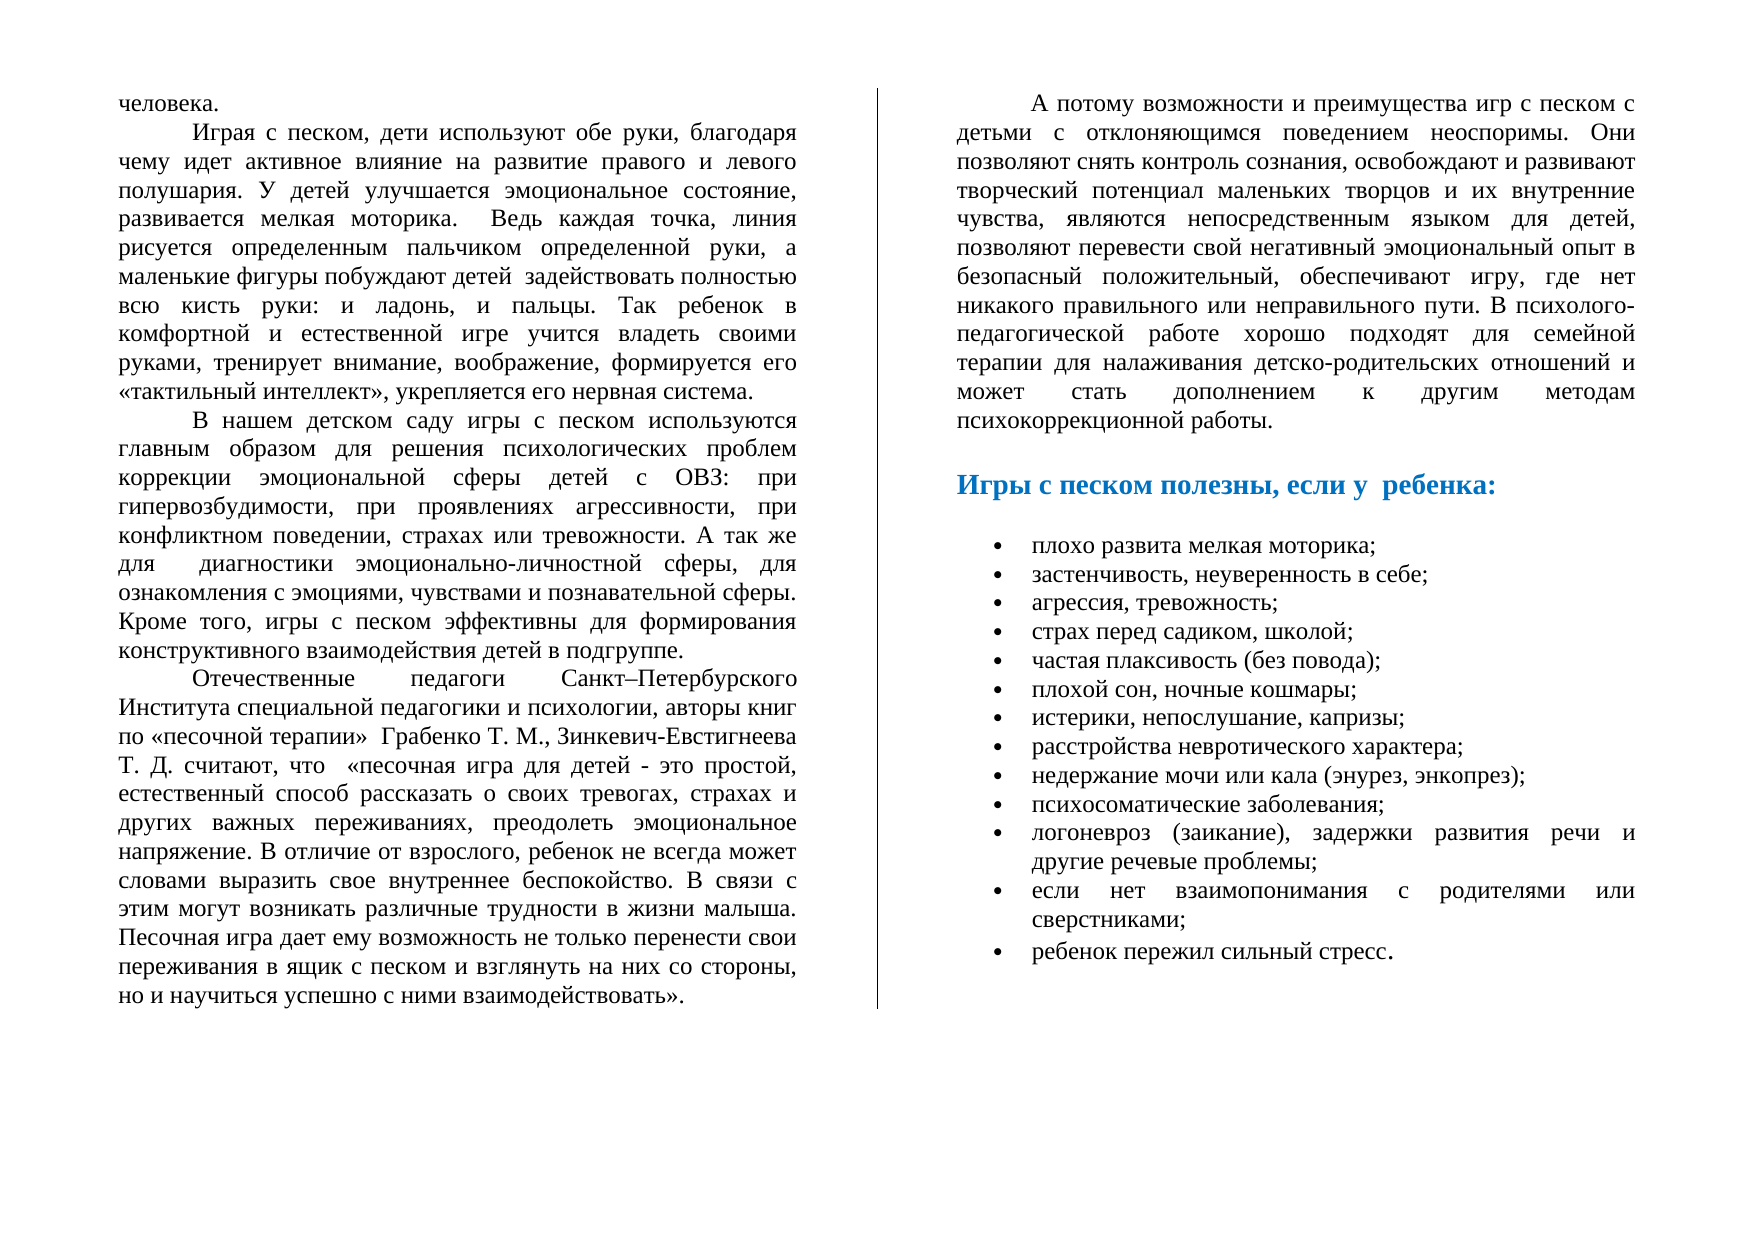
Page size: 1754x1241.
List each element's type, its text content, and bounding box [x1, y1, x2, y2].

text Игры с песком полезны, если у ребенка: [957, 467, 1636, 501]
list если нет взаимопонимания с родителями или сверстниками; [994, 875, 1636, 932]
list недержание мочи или кала (энурез, энкопрез); [994, 760, 1636, 789]
list застенчивость, неуверенность в себе; [994, 559, 1636, 587]
text Отечественные педагоги Санкт–Петербурского Института специальной педагогики и психологии, авторы книг по «песочной терапии» Грабенко Т. М., Зинкевич-Евстигнеева Т. Д. считают, что «песочная игра для детей - это простой, естественный способ рассказать о своих тревогах, страхах и других важных переживаниях, преодолеть эмоциональное напряжение. В отличие от взрослого, ребенок не всегда может словами выразить свое внутреннее беспокойство. В связи с этим могут возникать различные трудности в жизни малыша. Песочная игра дает ему возможность не только перенести свои переживания в ящик с песком и взглянуть на них со стороны, но и научиться успешно с ними взаимодействовать». [118, 663, 797, 1008]
list ребенок пережил сильный стресс. [994, 932, 1636, 966]
list частая плаксивость (без повода); [994, 645, 1636, 674]
list истерики, непослушание, капризы; [994, 702, 1636, 731]
list плохо развита мелкая моторика; [994, 530, 1636, 559]
text А потому возможности и преимущества игр с песком с детьми с отклоняющимся поведением неоспоримы. Они позволяют снять контроль сознания, освобождают и развивают творческий потенциал маленьких творцов и их внутренние чувства, являются непосредственным языком для детей, позволяют перевести свой негативный эмоциональный опыт в безопасный положительный, обеспечивают игру, где нет никакого правильного или неправильного пути. В психолого-педагогической работе хорошо подходят для семейной терапии для налаживания детско-родительских отношений и может стать дополнением к другим методам психокоррекционной работы. [957, 88, 1636, 433]
list логоневроз (заикание), задержки развития речи и другие речевые проблемы; [994, 817, 1636, 875]
text В нашем детском саду игры с песком используются главным образом для решения психологических проблем коррекции эмоциональной сферы детей с ОВЗ: при гипервозбудимости, при проявлениях агрессивности, при конфликтном поведении, страхах или тревожности. А так же для диагностики эмоционально-личностной сферы, для ознакомления с эмоциями, чувствами и познавательной сферы. Кроме того, игры с песком эффективны для формирования конструктивного взаимодействия детей в подгруппе. [118, 405, 797, 663]
list психосоматические заболевания; [994, 789, 1636, 817]
list расстройства невротического характера; [994, 731, 1636, 760]
list страх перед садиком, школой; [994, 616, 1636, 645]
text Играя с песком, дети используют обе руки, благодаря чему идет активное влияние на развитие правого и левого полушария. У детей улучшается эмоциональное состояние, развивается мелкая моторика. Ведь каждая точка, линия рисуется определенным пальчиком определенной руки, а маленькие фигуры побуждают детей задействовать полностью всю кисть руки: и ладонь, и пальцы. Так ребенок в комфортной и естественной игре учится владеть своими руками, тренирует внимание, воображение, формируется его «тактильный интеллект», укрепляется его нервная система. [118, 117, 797, 405]
text человека. [118, 88, 797, 117]
list плохой сон, ночные кошмары; [994, 674, 1636, 702]
list агрессия, тревожность; [994, 587, 1636, 616]
